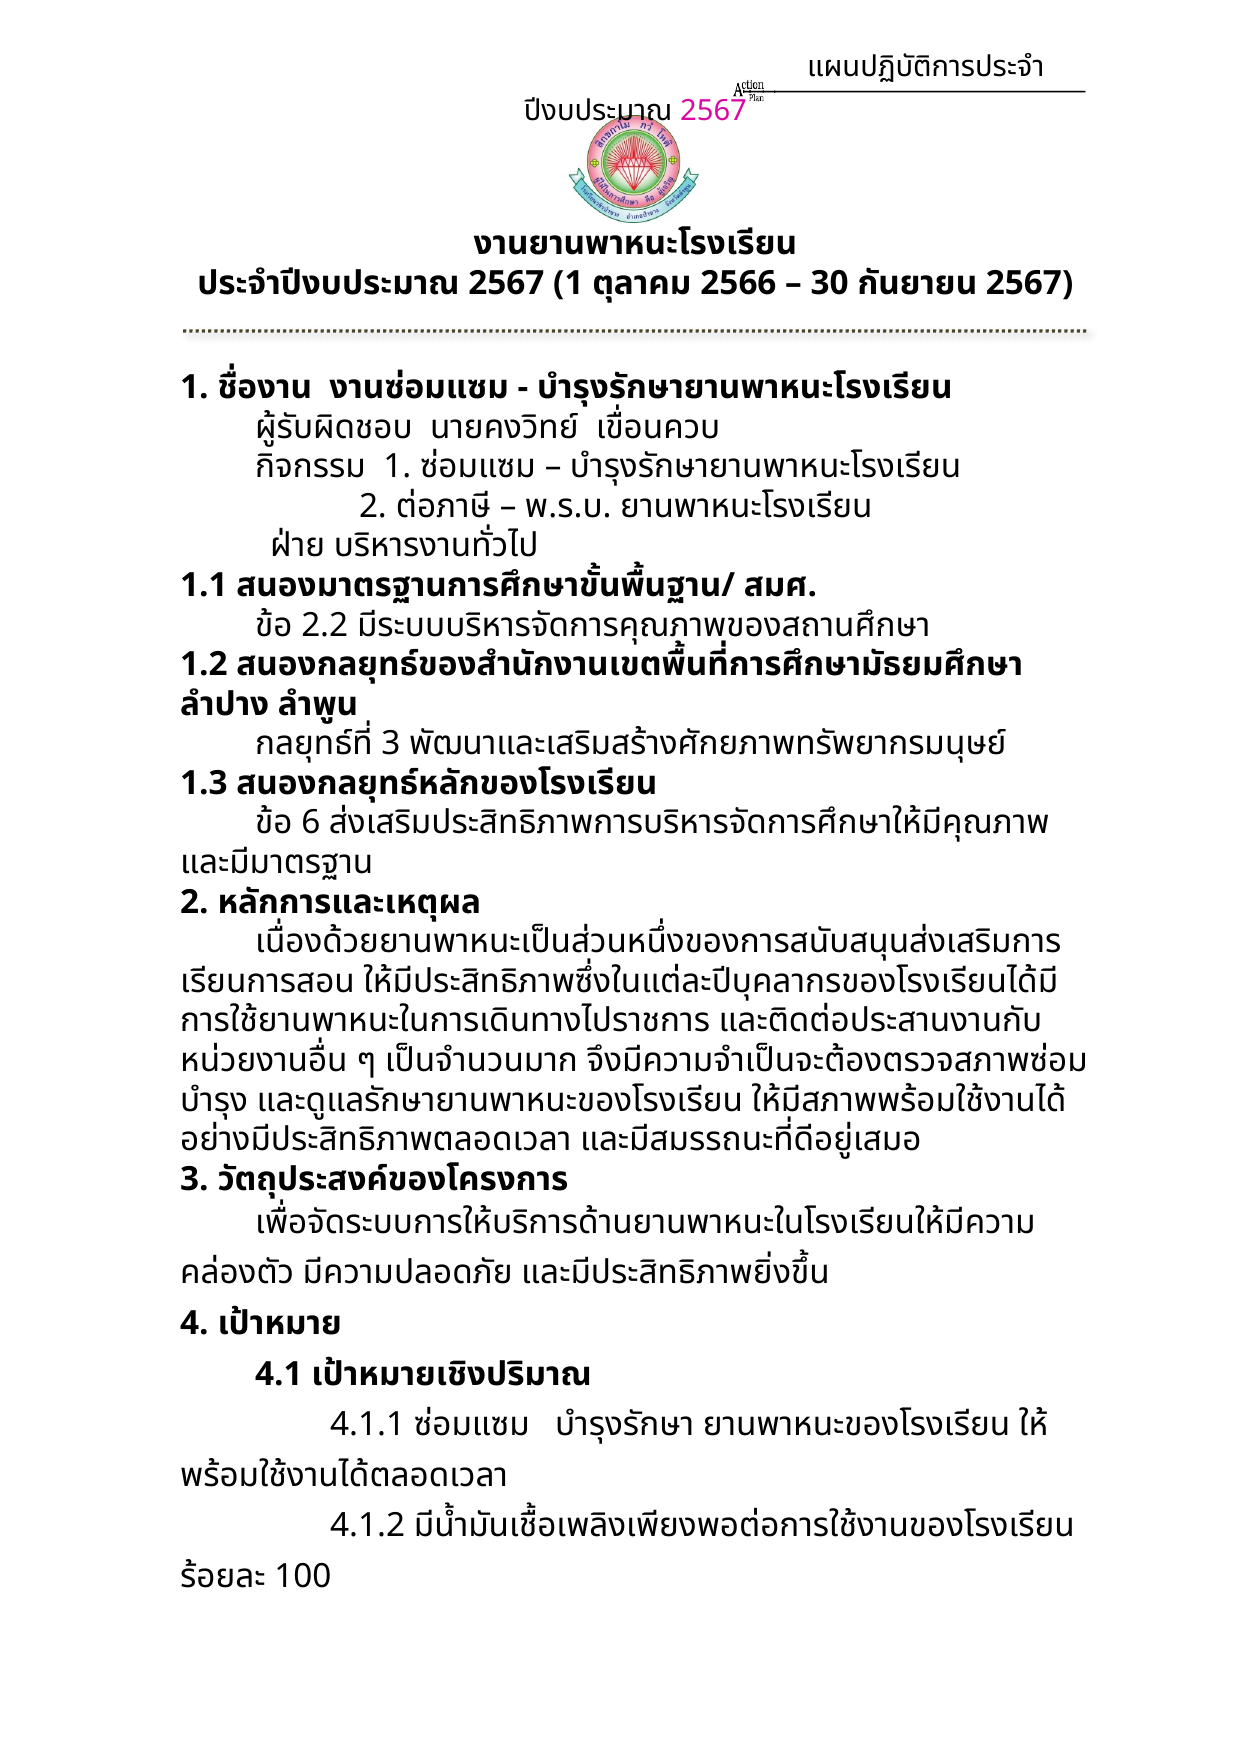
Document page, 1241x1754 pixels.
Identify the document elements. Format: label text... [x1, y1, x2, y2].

text เพื่อจัดระบบการให้บริการด้านยานพาหนะในโรงเรียนให้มีความคล่องตัว มีความปลอดภัย และมีประสิทธิภาพยิ่งขึ้น [180, 1198, 1090, 1299]
text 2. ต่อภาษี – พ.ร.บ. ยานพาหนะโรงเรียน [180, 486, 1090, 525]
text เนื่องด้วยยานพาหนะเป็นส่วนหนึ่งของการสนับสนุนส่งเสริมการเรียนการสอน ให้มีประสิทธิภาพซึ่งในแต่ละปีบุคลากรของโรงเรียนได้มีการใช้ยานพาหนะในการเดินทางไปราชการ และติดต่อประสานงานกับหน่วยงานอื่น ๆ เป็นจำนวนมาก จึงมีความจำเป็นจะต้องตรวจสภาพซ่อมบำรุง และดูแลรักษายานพาหนะของโรงเรียน ให้มีสภาพพร้อมใช้งานได้อย่างมีประสิทธิภาพตลอดเวลา และมีสมรรถนะที่ดีอยู่เสมอ [180, 921, 1090, 1158]
text ข้อ 2.2 มีระบบบริหารจัดการคุณภาพของสถานศึกษา [180, 604, 1090, 644]
text 1.3 สนองกลยุทธ์หลักของโรงเรียน [180, 763, 1090, 802]
text 4. เป้าหมาย [180, 1299, 1090, 1349]
text กิจกรรม 1. ซ่อมแซม – บำรุงรักษายานพาหนะโรงเรียน [180, 446, 1090, 486]
text 4.1 เป้าหมายเชิงปริมาณ [180, 1349, 1090, 1400]
text 1.1 สนองมาตรฐานการศึกษาขั้นพื้นฐาน/ สมศ. [180, 565, 1090, 604]
text 3. วัตถุประสงค์ของโครงการ [180, 1158, 1090, 1198]
text งานยานพาหนะโรงเรียน [180, 223, 1090, 263]
text ผู้รับผิดชอบ นายคงวิทย์ เขื่อนควบ [180, 406, 1090, 446]
text ข้อ 6 ส่งเสริมประสิทธิภาพการบริหารจัดการศึกษาให้มีคุณภาพและมีมาตรฐาน [180, 802, 1090, 881]
text 1. ชื่องาน งานซ่อมแซม - บำรุงรักษายานพาหนะโรงเรียน [180, 367, 1090, 406]
text ประจำปีงบประมาณ 2567 (1 ตุลาคม 2566 – 30 กันยายน 2567) [180, 263, 1090, 302]
text 2. หลักการและเหตุผล [180, 881, 1090, 921]
text ฝ่าย บริหารงานทั่วไป [180, 525, 1090, 565]
picture [721, 76, 1088, 107]
text 4.1.1 ซ่อมแซม บำรุงรักษา ยานพาหนะของโรงเรียน ให้พร้อมใช้งานได้ตลอดเวลา [180, 1400, 1090, 1501]
picture [568, 115, 699, 223]
text 4.1.2 มีน้ำมันเชื้อเพลิงเพียงพอต่อการใช้งานของโรงเรียน ร้อยละ 100 [180, 1501, 1090, 1602]
text กลยุทธ์ที่ 3 พัฒนาและเสริมสร้างศักยภาพทรัพยากรมนุษย์ [180, 723, 1090, 763]
text 1.2 สนองกลยุทธ์ของสำนักงานเขตพื้นที่การศึกษามัธยมศึกษาลำปาง ลำพูน [180, 644, 1090, 723]
